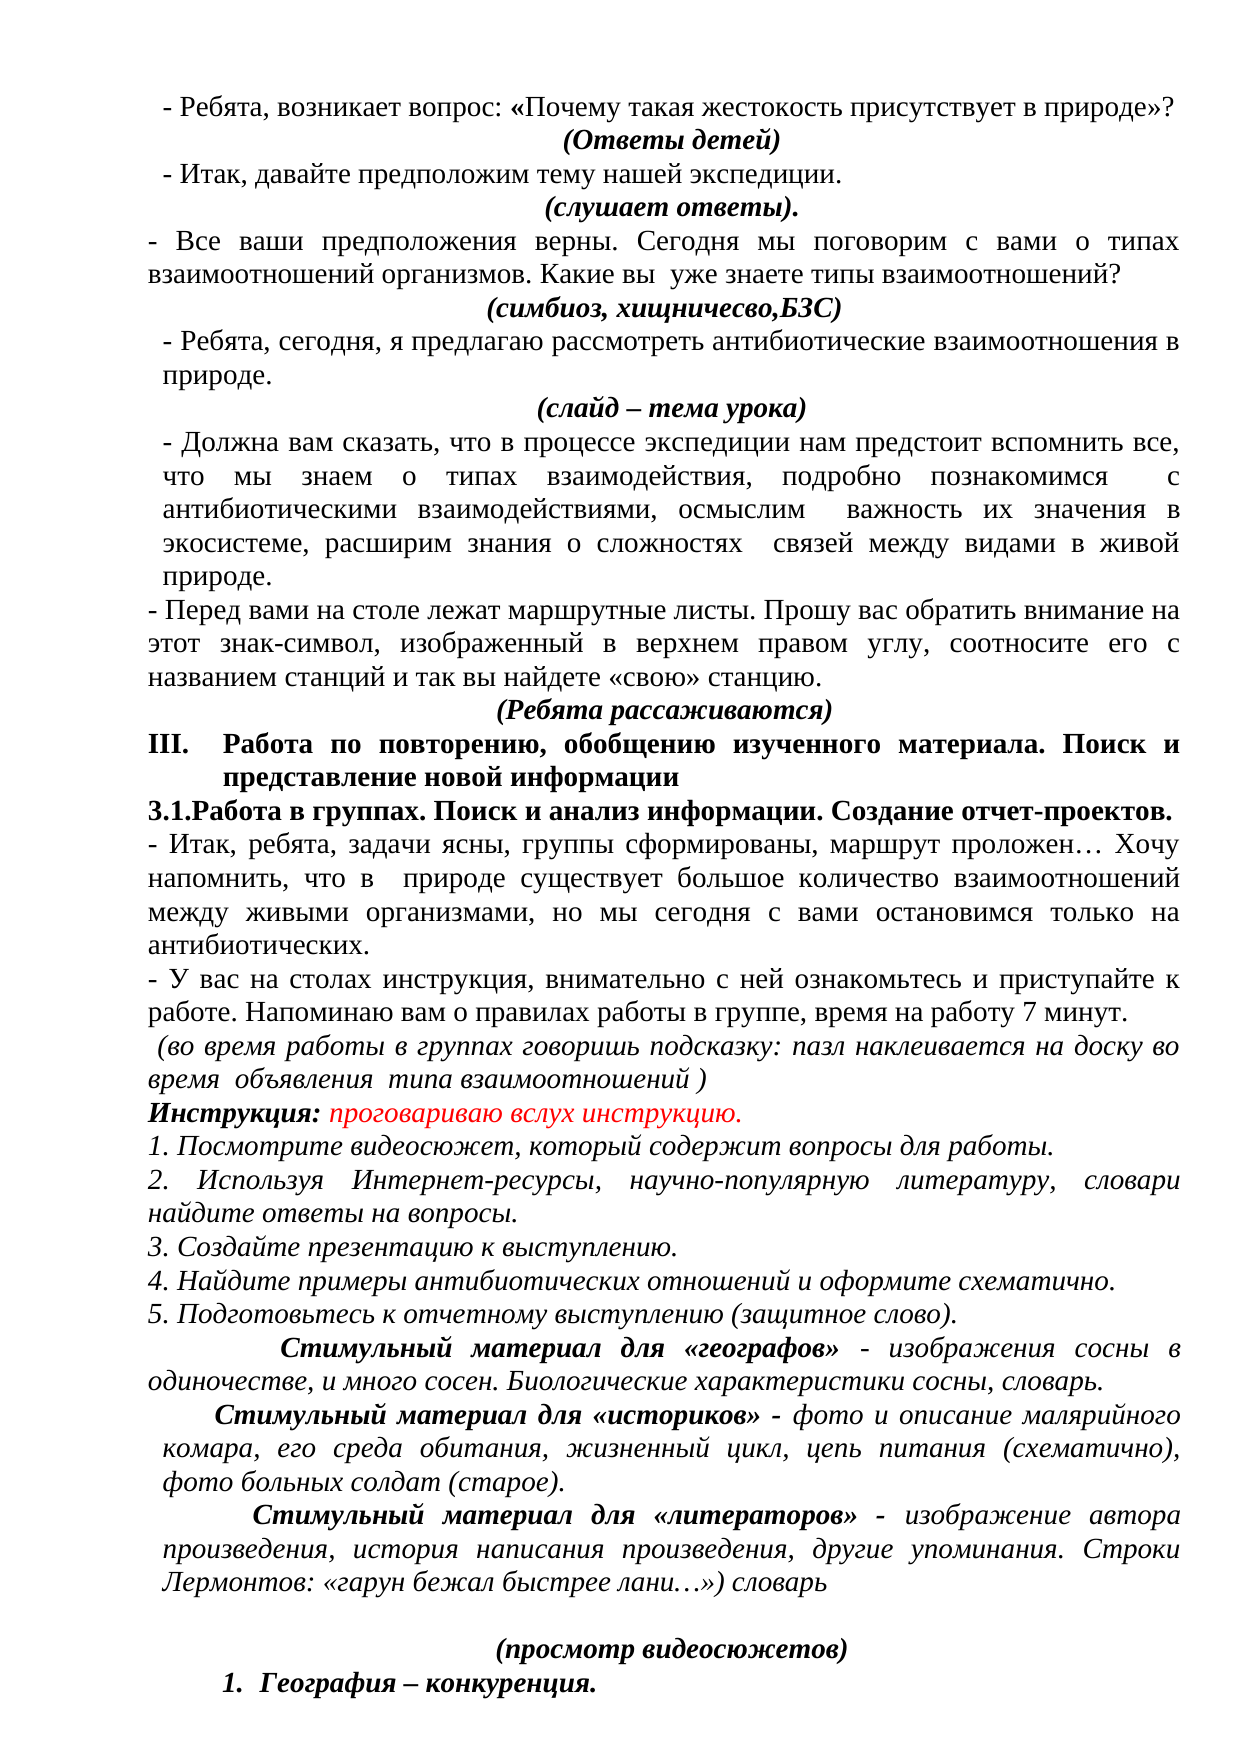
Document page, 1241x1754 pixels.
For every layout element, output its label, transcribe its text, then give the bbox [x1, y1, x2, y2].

text (Ребята рассаживаются) [148, 692, 1181, 726]
text (слайд – тема урока) [162, 391, 1181, 424]
text 3. Создайте презентацию к выступлению. [148, 1229, 1181, 1263]
list География – конкуренция. [222, 1665, 1181, 1699]
text - Должна вам сказать, что в процессе экспедиции нам предстоит вспомнить все, что мы знаем о типах взаимодействия, подробно познакомимся с антибиотическими взаимодействиями, осмыслим важность их значения в экосистеме, расширим знания о сложностях связей между видами в живой природе. [162, 424, 1181, 592]
text - Ребята, возникает вопрос: «Почему такая жестокость присутствует в природе»? [162, 89, 1181, 122]
text 2. Используя Интернет-ресурсы, научно-популярную литературу, словари найдите ответы на вопросы. [148, 1162, 1181, 1229]
text - Итак, ребята, задачи ясны, группы сформированы, маршрут проложен… Хочу напомнить, что в природе существует большое количество взаимоотношений между живыми организмами, но мы сегодня с вами остановимся только на антибиотических. [148, 827, 1181, 961]
text (во время работы в группах говоришь подсказку: пазл наклеивается на доску во время объявления типа взаимоотношений ) [148, 1028, 1181, 1095]
text - Все ваши предположения верны. Сегодня мы поговорим с вами о типах взаимоотношений организмов. Какие вы уже знаете типы взаимоотношений? [148, 223, 1181, 290]
text - Ребята, сегодня, я предлагаю рассмотреть антибиотические взаимоотношения в природе. [162, 323, 1181, 391]
text - Перед вами на столе лежат маршрутные листы. Прошу вас обратить внимание на этот знак-символ, изображенный в верхнем правом углу, соотносите его с названием станций и так вы найдете «свою» станцию. [148, 592, 1181, 692]
text - Итак, давайте предположим тему нашей экспедиции. [162, 156, 1181, 189]
text 4. Найдите примеры антибиотических отношений и оформите схематично. [148, 1263, 1181, 1296]
text (Ответы детей) [162, 122, 1181, 156]
text Стимульный материал для «географов» - изображения сосны в одиночестве, и много сосен. Биологические характеристики сосны, словарь. [148, 1330, 1181, 1397]
text - У вас на столах инструкция, внимательно с ней ознакомьтесь и приступайте к работе. Напоминаю вам о правилах работы в группе, время на работу 7 минут. [148, 961, 1181, 1028]
text Стимульный материал для «историков» - фото и описание малярийного комара, его среда обитания, жизненный цикл, цепь питания (схематично), фото больных солдат (старое). [162, 1397, 1181, 1497]
text (симбиоз, хищничесво,БЗС) [148, 290, 1181, 323]
text 3.1.Работа в группах. Поиск и анализ информации. Создание отчет-проектов. [148, 793, 1181, 827]
text (просмотр видеосюжетов) [162, 1632, 1181, 1665]
text Инструкция: проговариваю вслух инструкцию. [148, 1095, 1181, 1128]
text Стимульный материал для «литераторов» - изображение автора произведения, история написания произведения, другие упоминания. Строки Лермонтов: «гарун бежал быстрее лани…») словарь [162, 1497, 1181, 1598]
text 5. Подготовьтесь к отчетному выступлению (защитное слово). [148, 1296, 1181, 1330]
list Работа по повторению, обобщению изученного материала. Поиск и представление новой информации [148, 726, 1181, 793]
text (слушает ответы). [162, 189, 1181, 223]
text 1. Посмотрите видеосюжет, который содержит вопросы для работы. [148, 1128, 1181, 1162]
